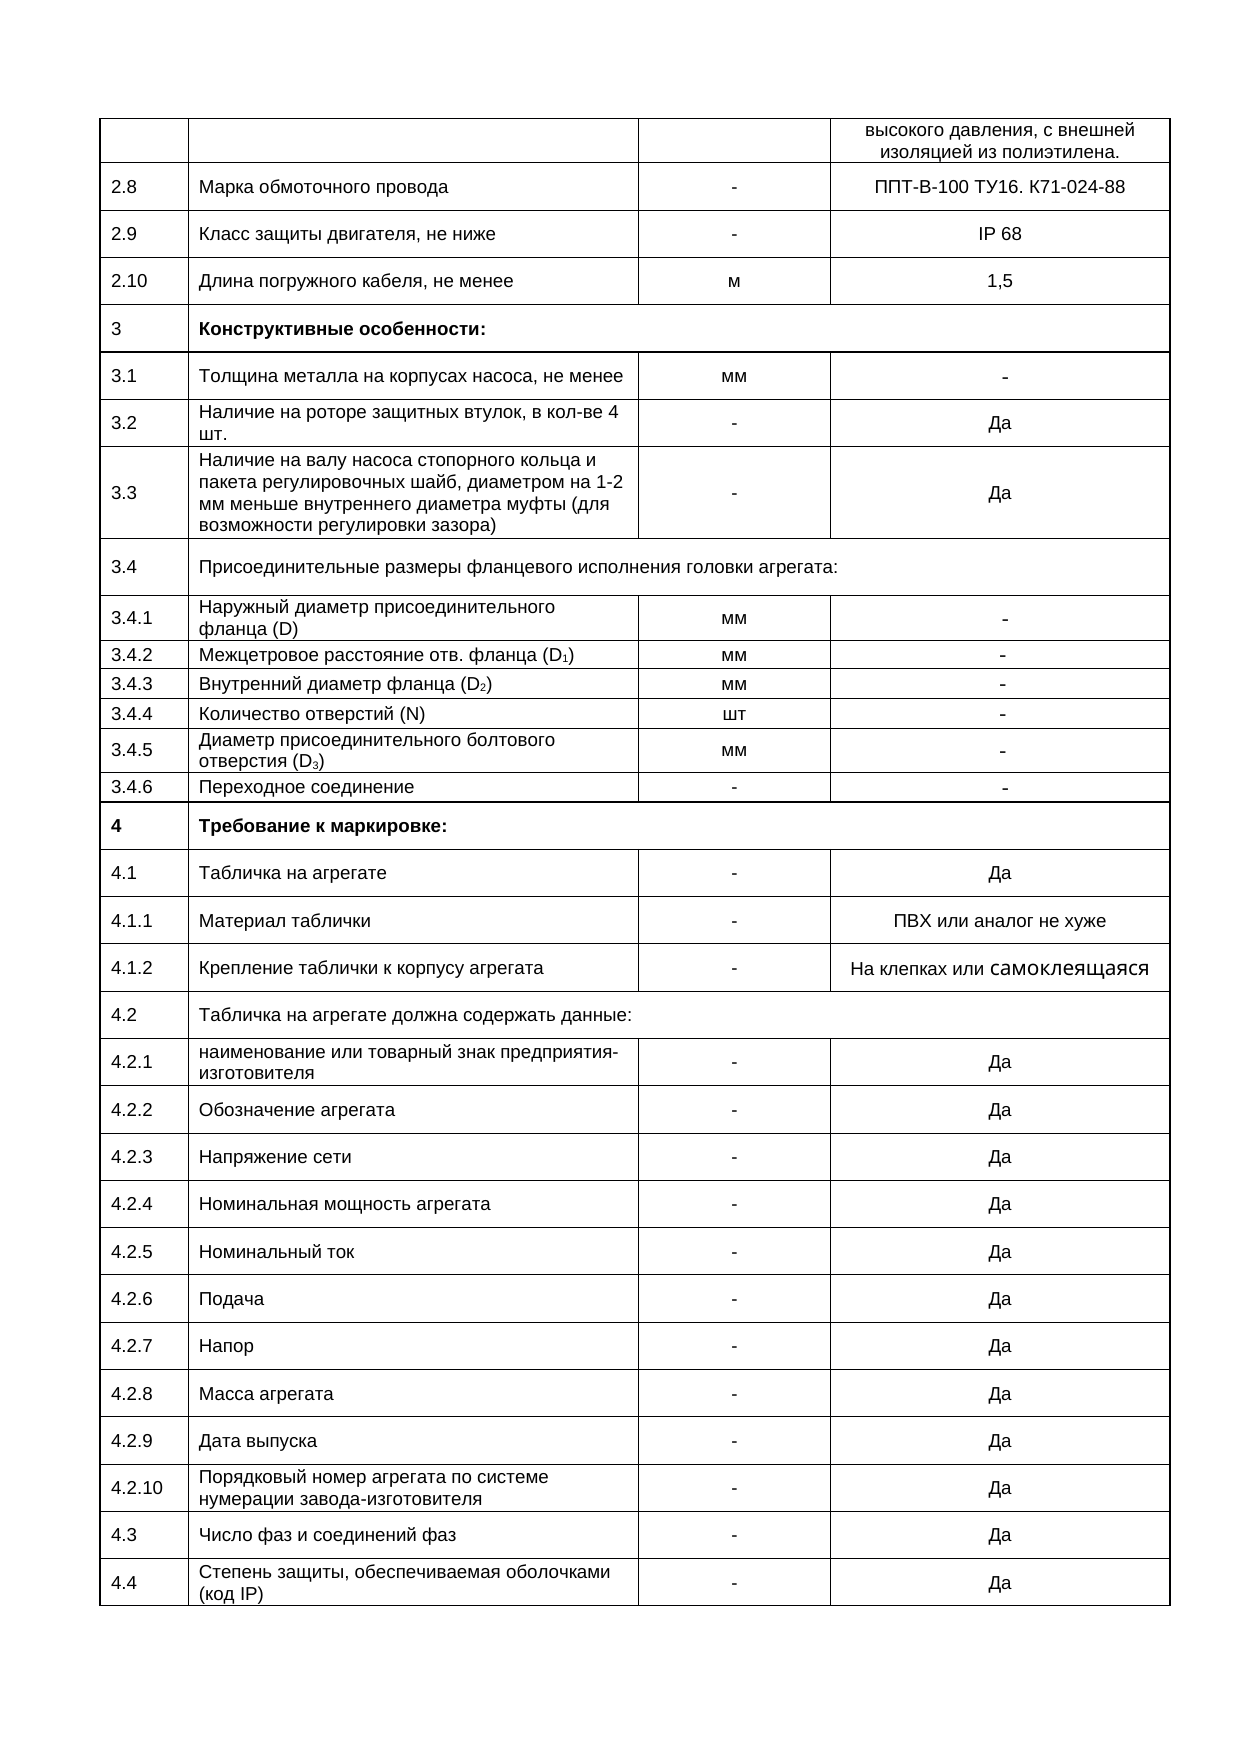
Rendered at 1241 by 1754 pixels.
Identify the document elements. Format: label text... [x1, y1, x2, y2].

table_cell Конструктивные особенности: [189, 305, 1169, 351]
table_cell - [639, 897, 830, 943]
table_cell - [639, 1134, 830, 1180]
table_cell Да [831, 1370, 1169, 1416]
table_cell 4.2 [101, 992, 188, 1038]
table_cell - [639, 1465, 830, 1511]
table_cell 1,5 [831, 258, 1169, 304]
table_cell Наружный диаметр присоединительного фланца (D) [189, 596, 638, 639]
table_cell - [639, 211, 830, 257]
table_cell 3.4.1 [101, 596, 188, 639]
table_cell - [831, 729, 1169, 772]
table_cell Табличка на агрегате [189, 850, 638, 896]
table_cell Число фаз и соединений фаз [189, 1512, 638, 1558]
table_cell Требование к маркировке: [189, 803, 1169, 849]
table_cell 4.2.9 [101, 1417, 188, 1463]
table_cell 4.1.2 [101, 944, 188, 991]
table_cell мм [639, 596, 830, 639]
table_cell - [639, 163, 830, 209]
table_cell Да [831, 1417, 1169, 1463]
table_cell Да [831, 1039, 1169, 1085]
table_cell - [831, 641, 1169, 668]
table_cell - [639, 1039, 830, 1085]
table_cell мм [639, 729, 830, 772]
table_cell - [831, 353, 1169, 399]
table_cell - [639, 447, 830, 538]
table_cell 3.4.6 [101, 773, 188, 801]
table_cell Крепление таблички к корпусу агрегата [189, 944, 638, 991]
table_cell Напряжение сети [189, 1134, 638, 1180]
table_cell Да [831, 1275, 1169, 1322]
table_cell Номинальный ток [189, 1228, 638, 1274]
table_cell Да [831, 1181, 1169, 1227]
table_cell 4.2.2 [101, 1086, 188, 1132]
table_cell - [639, 850, 830, 896]
table_cell Обозначение агрегата [189, 1086, 638, 1132]
table_cell - [639, 1181, 830, 1227]
table_cell 4.2.6 [101, 1275, 188, 1322]
table_cell - [639, 1370, 830, 1416]
table_cell Длина погружного кабеля, не менее [189, 258, 638, 304]
table_cell - [831, 596, 1169, 639]
table_cell Наличие на роторе защитных втулок, в кол-ве 4 шт. [189, 400, 638, 446]
table_cell Марка обмоточного провода [189, 163, 638, 209]
table_cell 4.3 [101, 1512, 188, 1558]
table_cell - [639, 1323, 830, 1369]
table_cell 3 [101, 305, 188, 351]
table_cell Диаметр присоединительного болтового отверстия (D3) [189, 729, 638, 772]
table_cell Количество отверстий (N) [189, 699, 638, 727]
table_cell 3.4.3 [101, 669, 188, 698]
table_cell Да [831, 1086, 1169, 1132]
table_cell - [639, 773, 830, 801]
table_cell - [639, 1417, 830, 1463]
table_cell 3.2 [101, 400, 188, 446]
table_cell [831, 119, 1169, 162]
table_cell Материал таблички [189, 897, 638, 943]
table_cell - [639, 400, 830, 446]
table_cell Да [831, 1134, 1169, 1180]
table_cell 2.8 [101, 163, 188, 209]
table_cell Да [831, 1559, 1169, 1605]
table_cell 4.1.1 [101, 897, 188, 943]
table_cell м [639, 258, 830, 304]
table_cell мм [639, 353, 830, 399]
table_cell ППТ-В-100 ТУ16. К71-024-88 [831, 163, 1169, 209]
table_cell 4.2.4 [101, 1181, 188, 1227]
table_cell - [639, 1559, 830, 1605]
table_cell Да [831, 1228, 1169, 1274]
table_cell - [831, 699, 1169, 727]
table_cell Масса агрегата [189, 1370, 638, 1416]
table_cell мм [639, 641, 830, 668]
table_cell 2.7 [101, 119, 188, 162]
table_cell 3.4.5 [101, 729, 188, 772]
table_cell 3.4 [101, 539, 188, 595]
table_cell - [639, 1275, 830, 1322]
table_cell Внутренний диаметр фланца (D2) [189, 669, 638, 698]
table_cell - [639, 1086, 830, 1132]
table_cell - [639, 944, 830, 991]
table_cell 4.2.5 [101, 1228, 188, 1274]
table_cell 3.4.2 [101, 641, 188, 668]
table_cell На клепках или самоклеящаяся [831, 944, 1169, 991]
table_cell 2.9 [101, 211, 188, 257]
table_cell Межцетровое расстояние отв. фланца (D1) [189, 641, 638, 668]
table_cell 4.2.1 [101, 1039, 188, 1085]
table_cell 4 [101, 803, 188, 849]
table_cell Да [831, 1465, 1169, 1511]
table_cell 3.4.4 [101, 699, 188, 727]
table_cell Да [831, 447, 1169, 538]
table_cell 2.10 [101, 258, 188, 304]
table_cell 4.2.10 [101, 1465, 188, 1511]
table_cell 4.1 [101, 850, 188, 896]
table_cell - [639, 1512, 830, 1558]
table_cell Да [831, 400, 1169, 446]
table_cell Напор [189, 1323, 638, 1369]
table_cell - [639, 119, 830, 162]
table_cell Подача [189, 1275, 638, 1322]
table_cell 4.4 [101, 1559, 188, 1605]
table_cell Да [831, 1512, 1169, 1558]
table_cell 4.2.3 [101, 1134, 188, 1180]
table_cell Присоединительные размеры фланцевого исполнения головки агрегата: [189, 539, 1169, 595]
table_cell Да [831, 850, 1169, 896]
table_cell - [831, 669, 1169, 698]
table_cell Наличие на валу насоса стопорного кольца и пакета регулировочных шайб, диаметром на 1-2 мм меньше внутреннего диаметра муфты (для возможности регулировки зазора) [189, 447, 638, 538]
table_cell 3.3 [101, 447, 188, 538]
table_cell IP 68 [831, 211, 1169, 257]
table_cell Степень защиты, обеспечиваемая оболочками (код IP) [189, 1559, 638, 1605]
table_cell 4.2.8 [101, 1370, 188, 1416]
table_cell 4.2.7 [101, 1323, 188, 1369]
table_cell 3.1 [101, 353, 188, 399]
table_cell Переходное соединение [189, 773, 638, 801]
table_cell Класс защиты двигателя, не ниже [189, 211, 638, 257]
table_cell наименование или товарный знак предприятия-изготовителя [189, 1039, 638, 1085]
table_cell - [639, 1228, 830, 1274]
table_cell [189, 119, 638, 162]
table_cell Толщина металла на корпусах насоса, не менее [189, 353, 638, 399]
table_cell - [831, 773, 1169, 801]
table_cell Номинальная мощность агрегата [189, 1181, 638, 1227]
table_cell Дата выпуска [189, 1417, 638, 1463]
table_cell шт [639, 699, 830, 727]
table_cell Порядковый номер агрегата по системе нумерации завода-изготовителя [189, 1465, 638, 1511]
table_cell ПВХ или аналог не хуже [831, 897, 1169, 943]
table_cell мм [639, 669, 830, 698]
table_cell Табличка на агрегате должна содержать данные: [189, 992, 1169, 1038]
table_cell Да [831, 1323, 1169, 1369]
